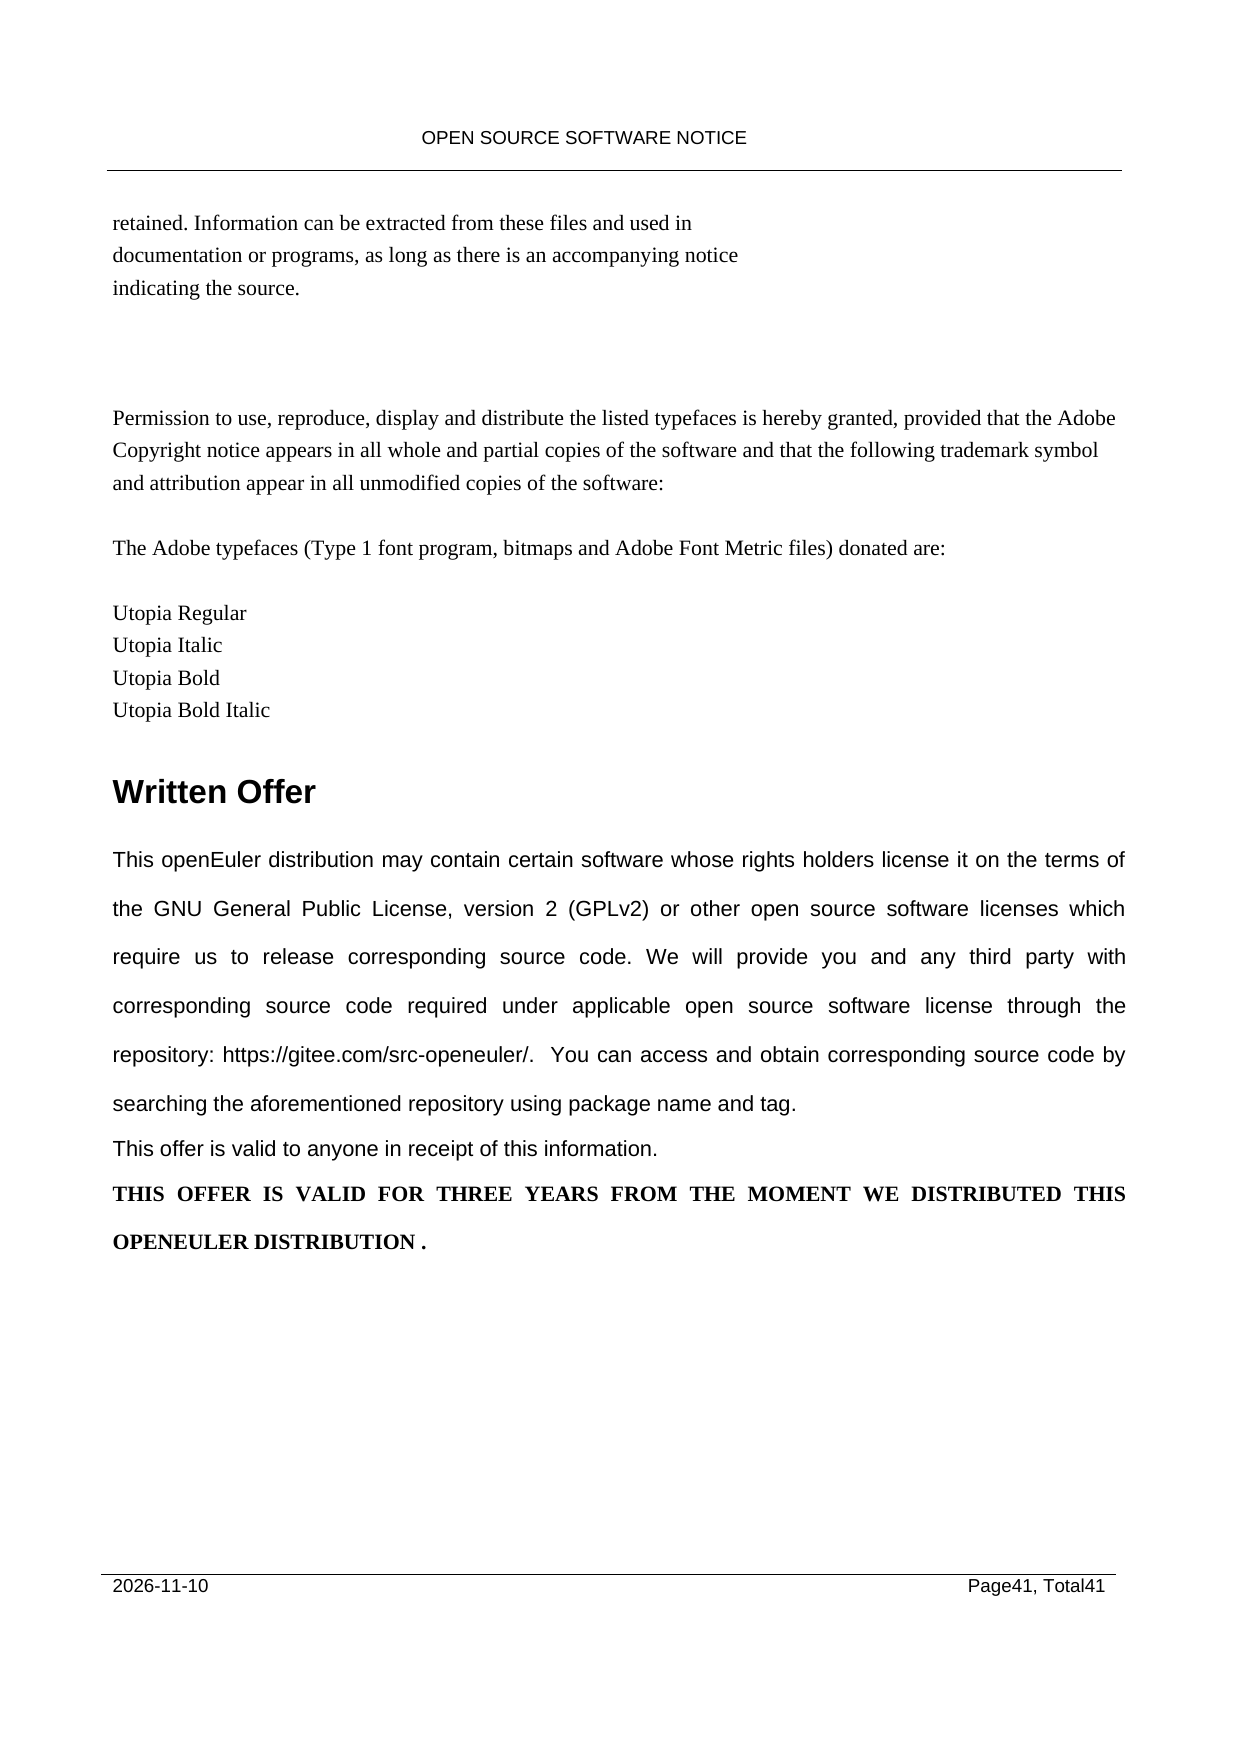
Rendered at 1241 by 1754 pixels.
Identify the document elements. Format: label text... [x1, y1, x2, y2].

text This openEuler distribution may contain certain software whose rights holders license it on the terms of the GNU General Public License, version 2 (GPLv2) or other open source software licenses which require us to release corresponding source code. We will provide you and any third party with corresponding source code required under applicable open source software license through the repository: https://gitee.com/src-openeuler/. You can access and obtain corresponding source code by searching the aforementioned repository using package name and tag. [112, 843, 1128, 1119]
text Utopia Italic [112, 629, 1128, 661]
text Utopia Bold [112, 661, 1128, 694]
text This offer is valid to anyone in receipt of this information. [112, 1132, 1128, 1164]
text THIS OFFER IS VALID FOR THREE YEARS FROM THE MOMENT WE DISTRIBUTED THIS OPENEULER DISTRIBUTION . [112, 1177, 1128, 1258]
text Utopia Regular [112, 596, 1128, 629]
text The Adobe typefaces (Type 1 font program, bitmaps and Adobe Font Metric files) donated are: [112, 531, 1128, 564]
text Utopia Bold Italic [112, 694, 1128, 759]
text Written Offer [112, 759, 1128, 824]
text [112, 206, 1128, 499]
